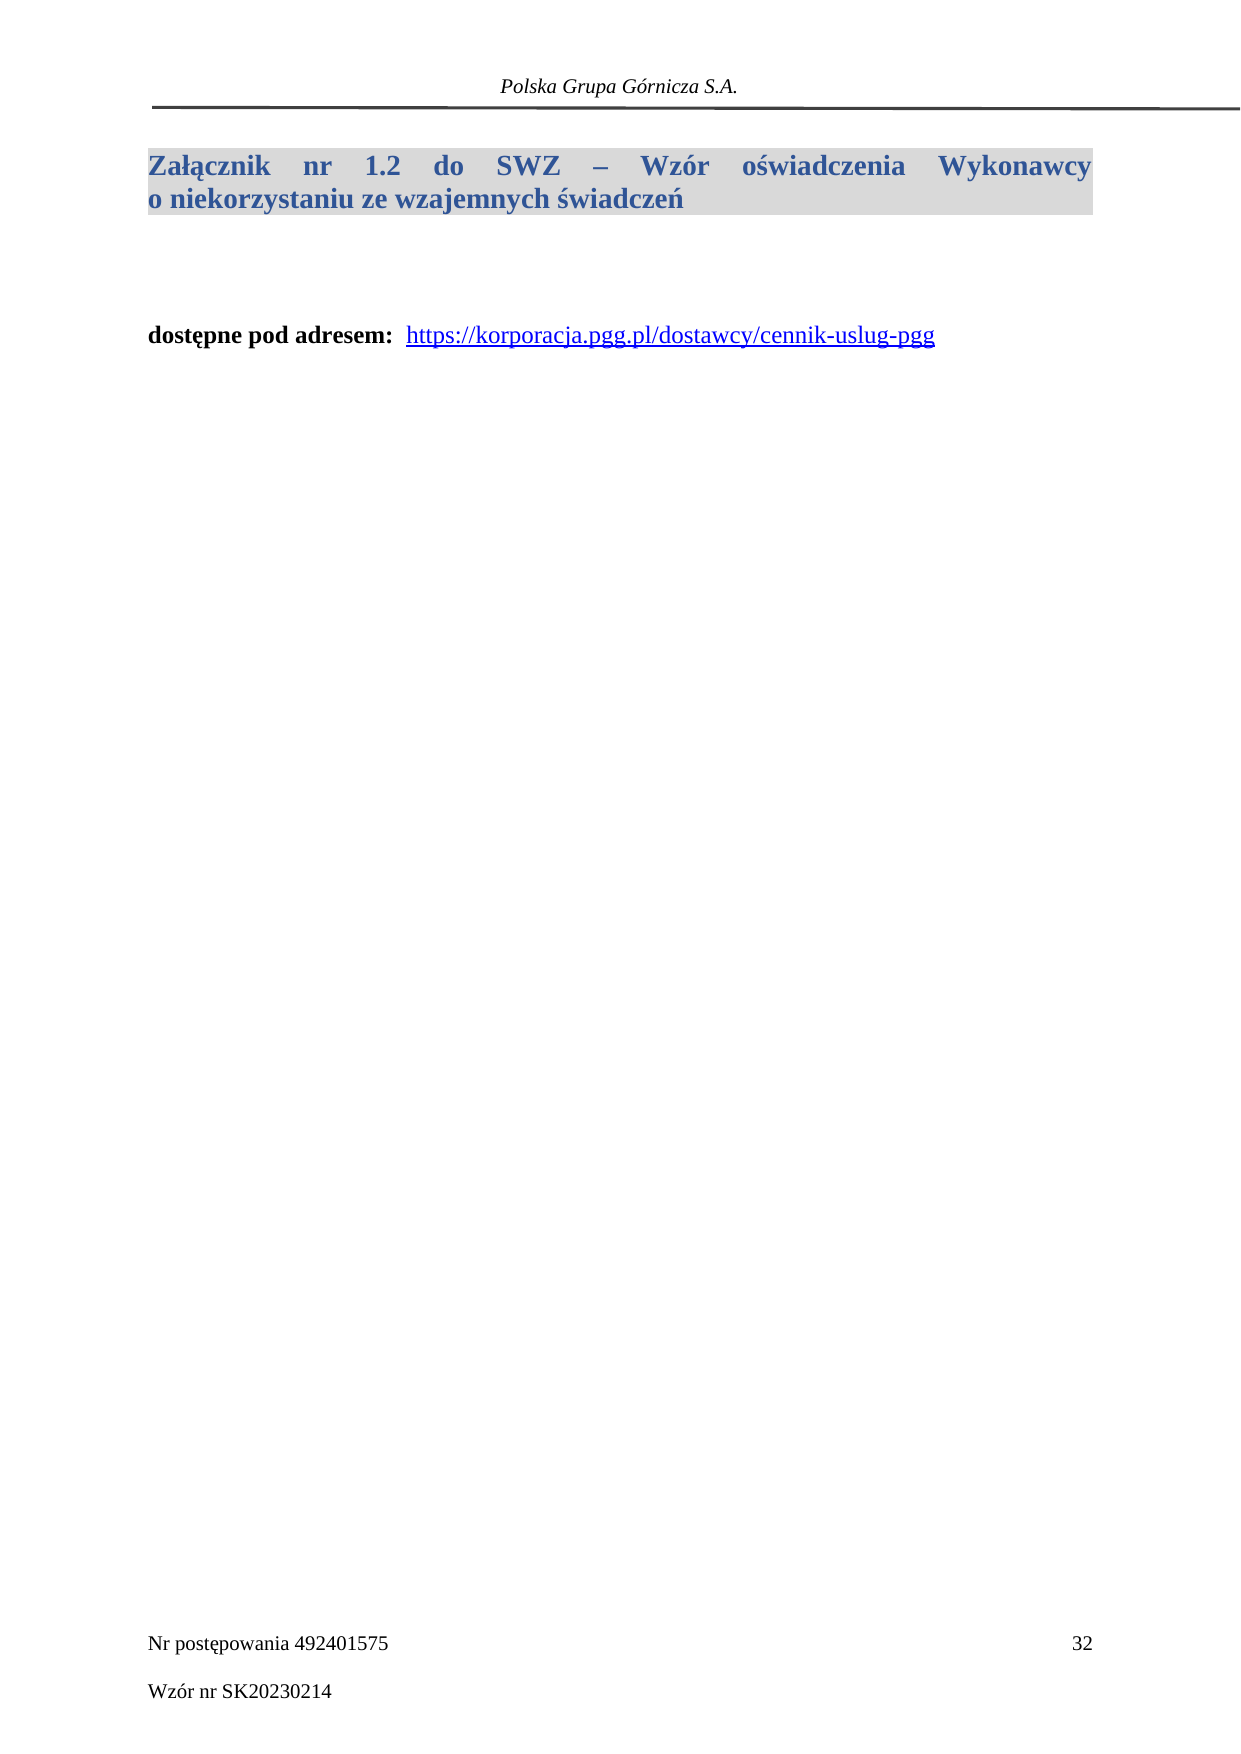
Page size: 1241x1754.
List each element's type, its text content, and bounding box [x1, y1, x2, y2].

subtitle Załącznik nr 1.2 do SWZ – Wzór oświadczenia Wykonawcy o niekorzystaniu ze wzajemnych świadczeń [148, 148, 1093, 215]
text dostępne pod adresem: https://korporacja.pgg.pl/dostawcy/cennik-uslug-pgg [148, 320, 1093, 349]
